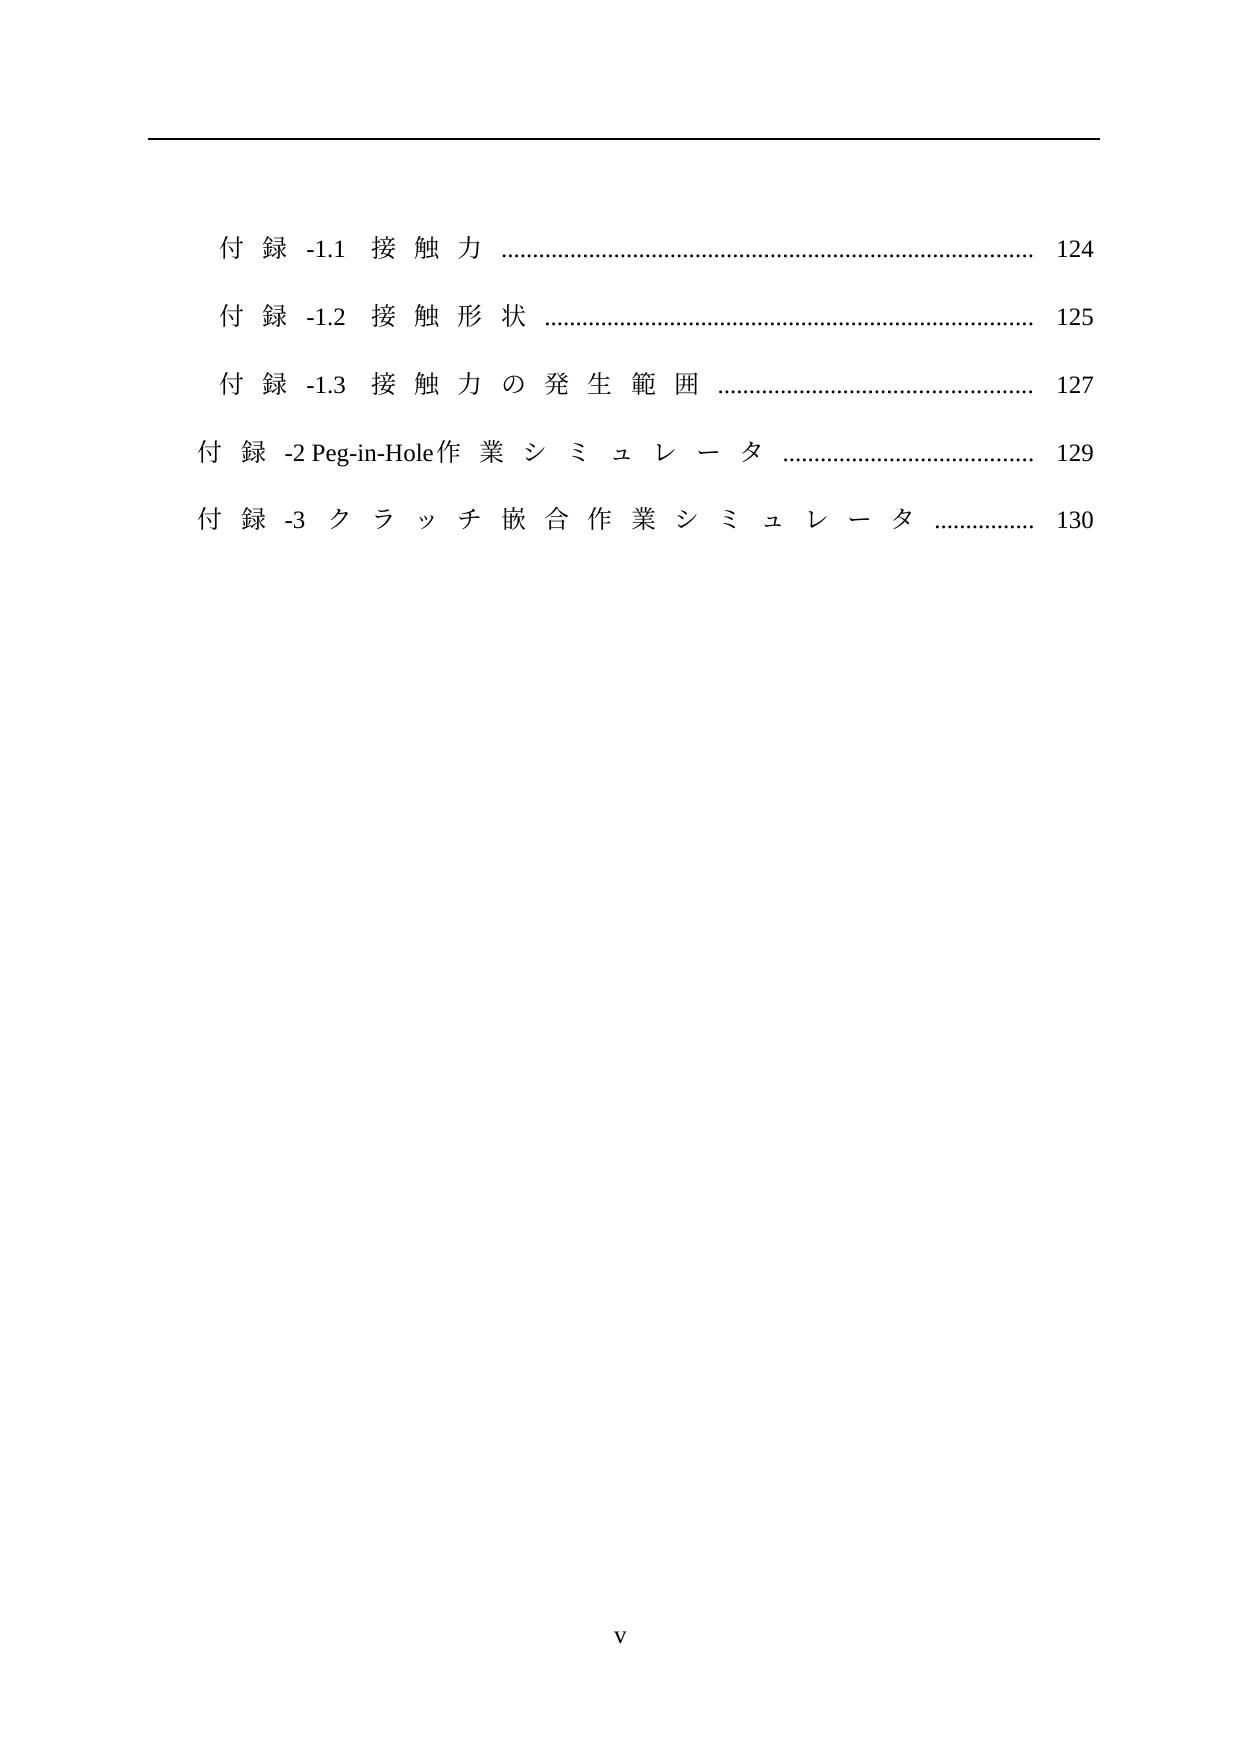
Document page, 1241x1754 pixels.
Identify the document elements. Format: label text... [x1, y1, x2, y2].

text 付録-1.3 接触力の発生範囲 127 [204, 348, 1086, 416]
text 付録-1.1 接触力 124 [204, 213, 1086, 281]
text 付録-3 クラッチ嵌合作業シミュレータ 130 [179, 484, 1086, 552]
text 付録-1.2 接触形状 125 [204, 281, 1086, 348]
text 付録-2 Peg-in-Hole作業シミュレータ 129 [179, 416, 1086, 484]
